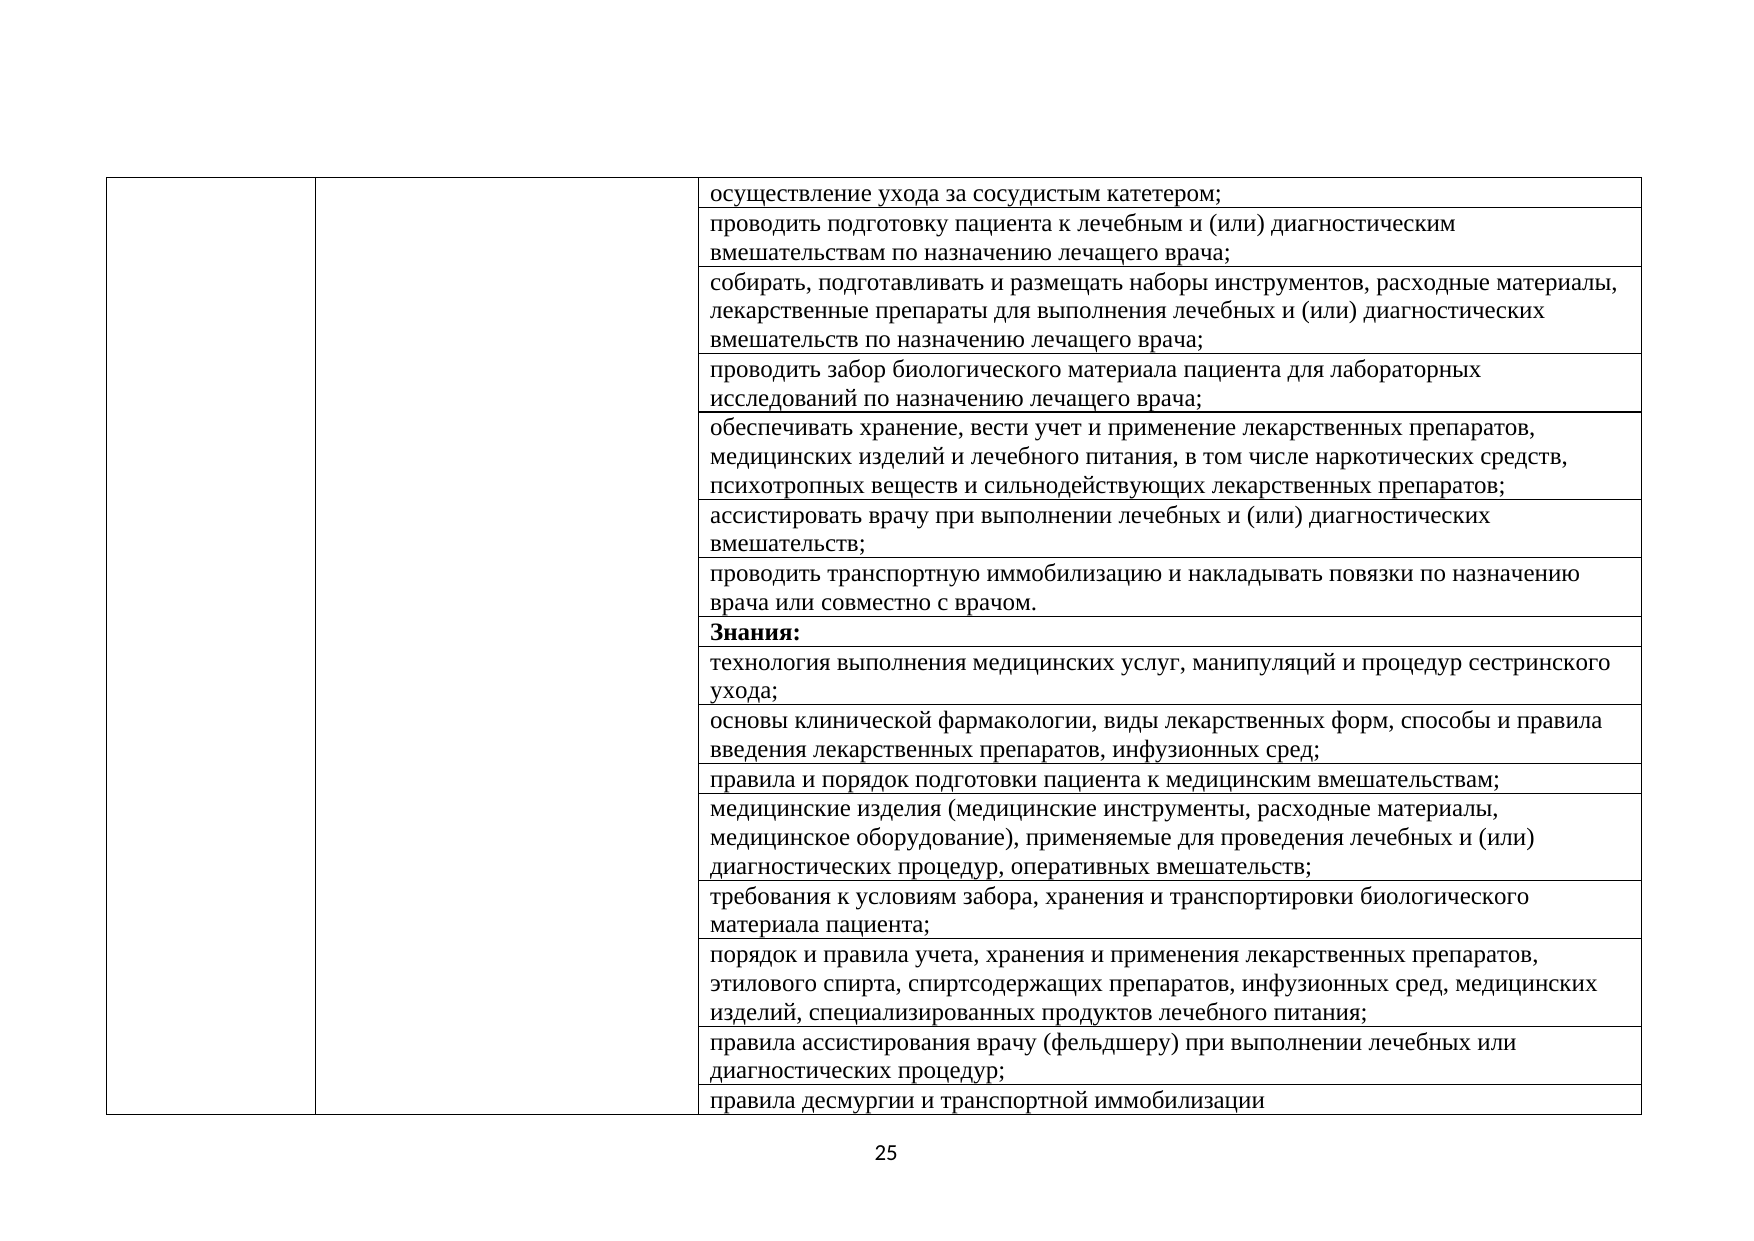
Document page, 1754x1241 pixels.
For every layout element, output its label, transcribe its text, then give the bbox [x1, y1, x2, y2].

table_cell обеспечивать хранение, вести учет и применение лекарственных препаратов, медицинских изделий и лечебного питания, в том числе наркотических средств, психотропных веществ и сильнодействующих лекарственных препаратов; [699, 413, 1641, 499]
table_cell основы клинической фармакологии, виды лекарственных форм, способы и правила введения лекарственных препаратов, инфузионных сред; [699, 705, 1641, 763]
table_cell правила и порядок подготовки пациента к медицинским вмешательствам; [699, 764, 1641, 792]
table_cell правила десмургии и транспортной иммобилизации [699, 1085, 1641, 1114]
table_cell Знания: [699, 617, 1641, 646]
table_cell проводить подготовку пациента к лечебным и (или) диагностическим вмешательствам по назначению лечащего врача; [699, 208, 1641, 266]
table_cell правила ассистирования врачу (фельдшеру) при выполнении лечебных или диагностических процедур; [699, 1027, 1641, 1084]
table_cell технология выполнения медицинских услуг, манипуляций и процедур сестринского ухода; [699, 647, 1641, 704]
table_cell порядок и правила учета, хранения и применения лекарственных препаратов, этилового спирта, спиртсодержащих препаратов, инфузионных сред, медицинских изделий, специализированных продуктов лечебного питания; [699, 939, 1641, 1026]
table_cell проводить забор биологического материала пациента для лабораторных исследований по назначению лечащего врача; [699, 354, 1641, 411]
table_cell требования к условиям забора, хранения и транспортировки биологического материала пациента; [699, 881, 1641, 938]
table_cell медицинские изделия (медицинские инструменты, расходные материалы, медицинское оборудование), применяемые для проведения лечебных и (или) диагностических процедур, оперативных вмешательств; [699, 794, 1641, 880]
table_cell собирать, подготавливать и размещать наборы инструментов, расходные материалы, лекарственные препараты для выполнения лечебных и (или) диагностических вмешательств по назначению лечащего врача; [699, 267, 1641, 353]
table_cell ассистировать врачу при выполнении лечебных и (или) диагностических вмешательств; [699, 500, 1641, 557]
table_cell проводить транспортную иммобилизацию и накладывать повязки по назначению врача или совместно с врачом. [699, 558, 1641, 616]
table_cell осуществление ухода за сосудистым катетером; [699, 178, 1641, 207]
